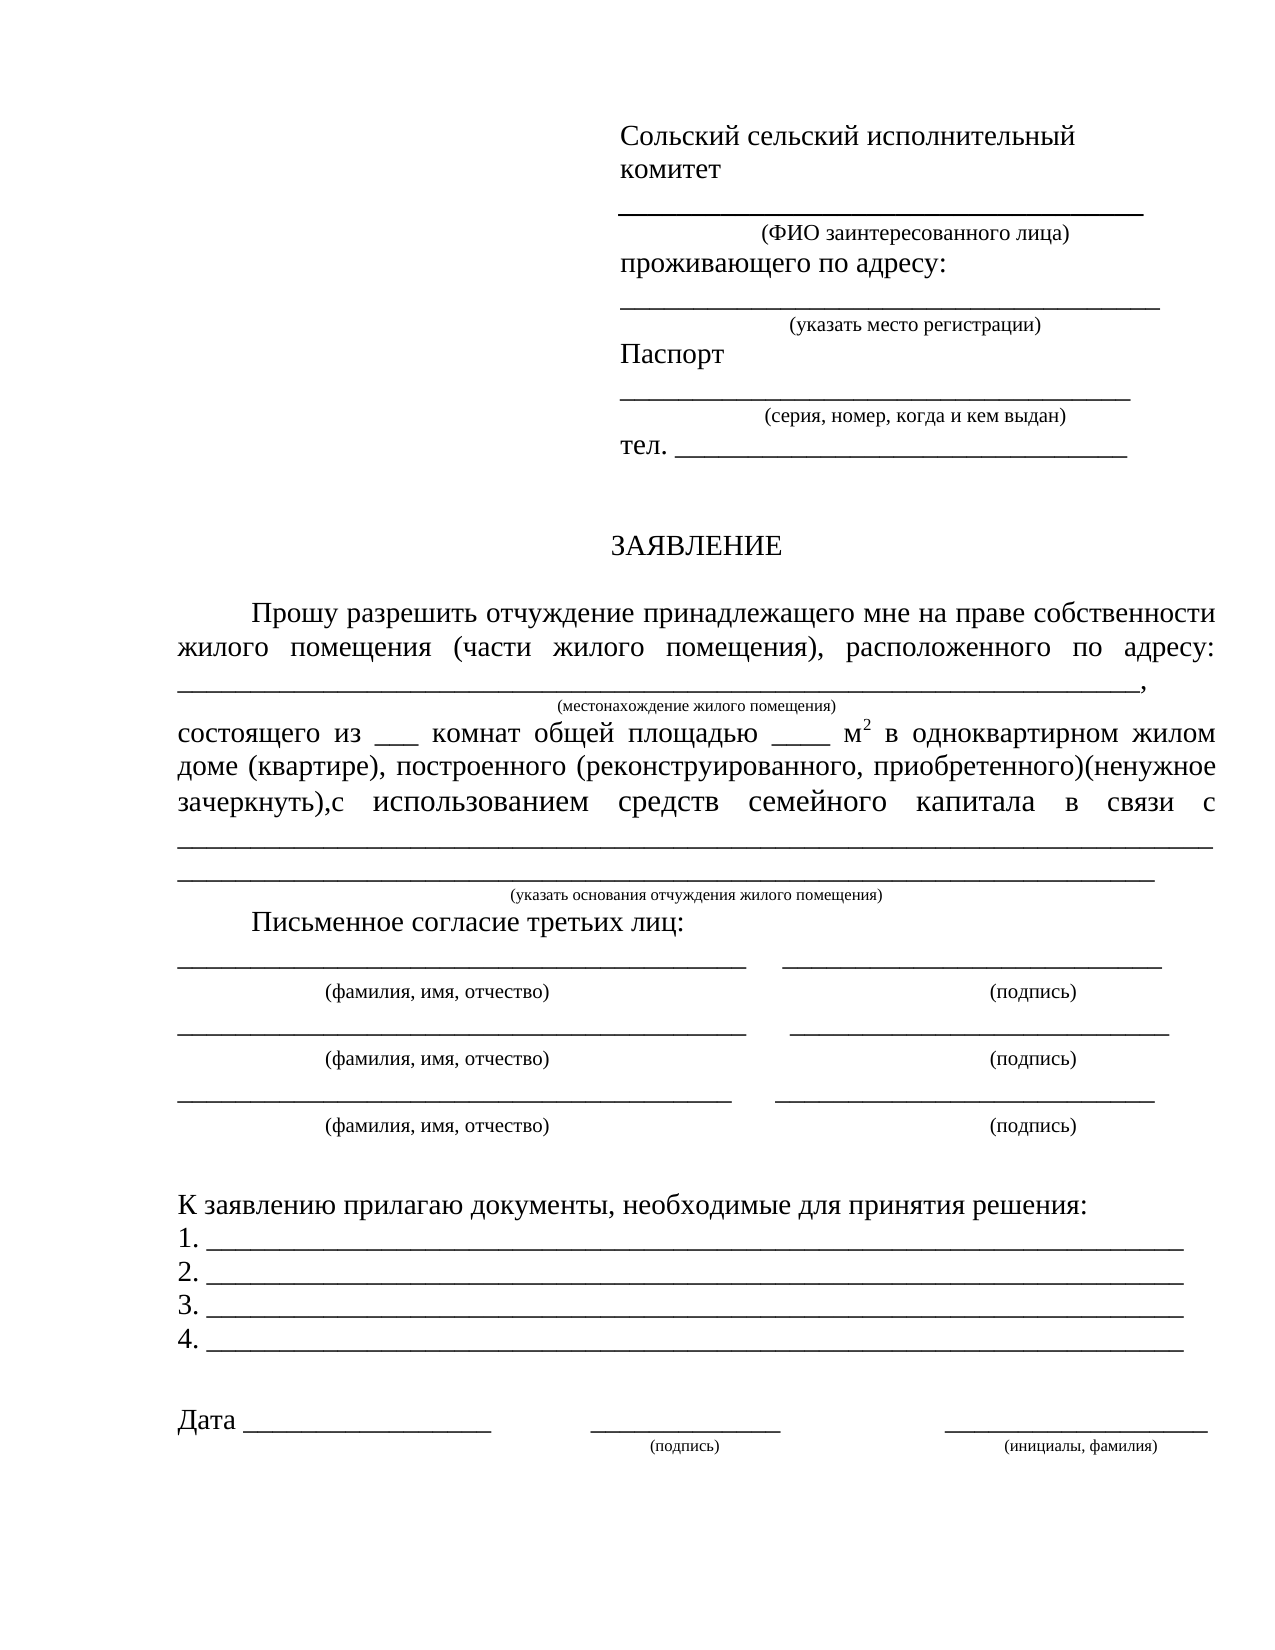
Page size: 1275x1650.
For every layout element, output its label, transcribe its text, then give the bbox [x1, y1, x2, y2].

text 4. ___________________________________________________________________ [177, 1321, 1216, 1354]
text 3. ___________________________________________________________________ [177, 1287, 1216, 1321]
text ______________________________________ __________________________ (фамилия, имя, отчество) (подпись) [177, 1072, 1216, 1139]
text _____________________________________ [177, 279, 1211, 312]
text Письменное согласие третьих лиц: [177, 904, 1216, 938]
text Паспорт [546, 336, 1211, 370]
text (указать основания отчуждения жилого помещения) [177, 885, 1216, 904]
text ____________________________________ [177, 185, 1216, 219]
text (подпись) (инициалы, фамилия) [177, 1436, 1216, 1455]
text 2. ___________________________________________________________________ [177, 1254, 1216, 1287]
text (указать место регистрации) [546, 312, 1211, 336]
text (серия, номер, когда и кем выдан) [546, 403, 1211, 427]
text _______________________________________ __________________________ (фамилия, имя, отчество) (подпись) [177, 1005, 1216, 1072]
text ЗАЯВЛЕНИЕ [177, 528, 1216, 562]
text 1. ___________________________________________________________________ [177, 1220, 1216, 1254]
text тел. _______________________________ [177, 427, 1211, 461]
text (ФИО заинтересованного лица) [177, 219, 1211, 245]
text проживающего по адресу: [177, 245, 1211, 279]
text состоящего из ___ комнат общей площадью ____ м2 в одноквартирном жилом доме (квартире), построенного (реконструированного, приобретенного)(ненужное зачеркнуть),с использованием средств семейного капитала в связи с __________________________________________________________________________________________________________________________________________ [177, 715, 1216, 885]
text Сольский сельский исполнительный [546, 118, 1216, 152]
text (местонахождение жилого помещения) [177, 696, 1216, 715]
text Дата _________________ _____________ __________________ [177, 1402, 1216, 1436]
text _______________________________________ __________________________ (фамилия, имя, отчество) (подпись) [177, 938, 1216, 1005]
text ___________________________________ [546, 370, 1211, 403]
text комитет [546, 152, 1216, 185]
text К заявлению прилагаю документы, необходимые для принятия решения: [177, 1187, 1216, 1220]
text Прошу разрешить отчуждение принадлежащего мне на праве собственности жилого помещения (части жилого помещения), расположенного по адресу: __________________________________________________________________, [177, 595, 1216, 696]
